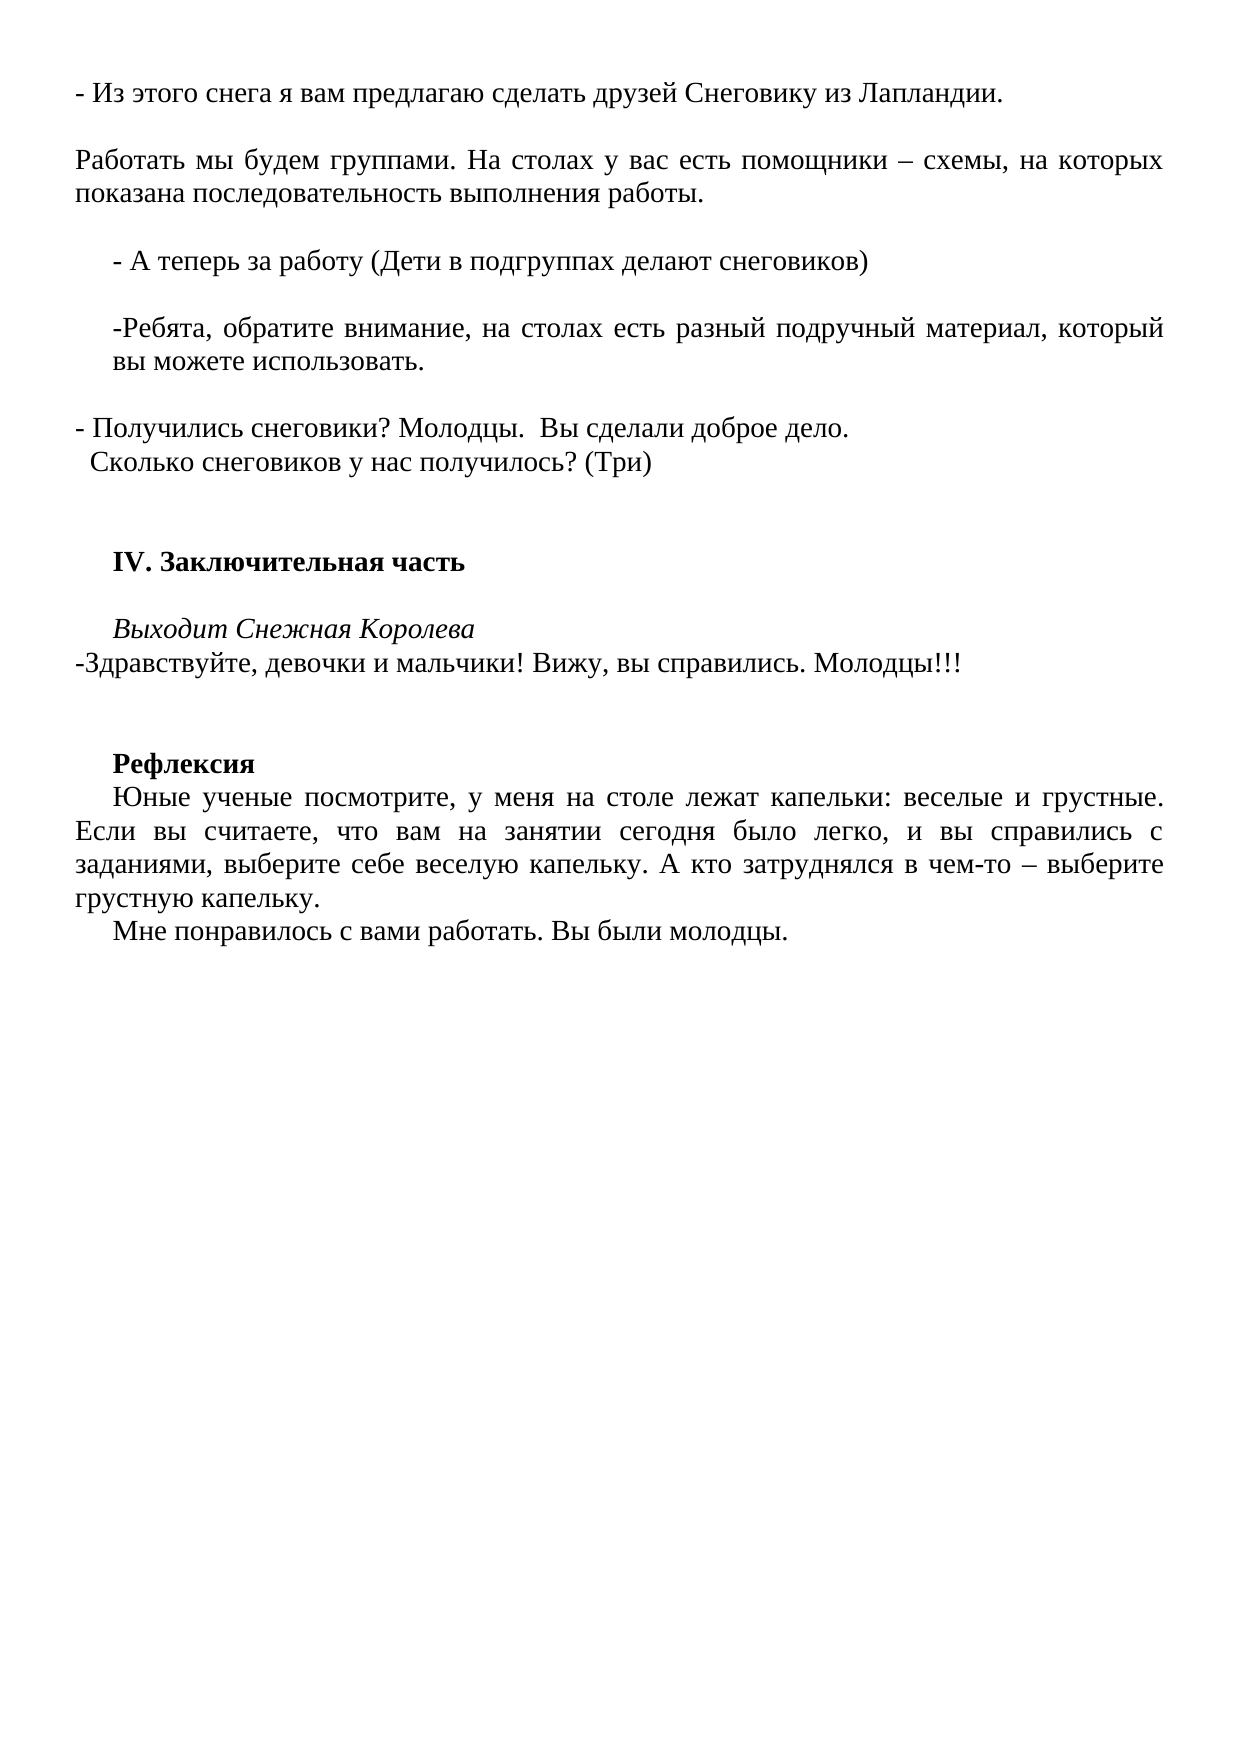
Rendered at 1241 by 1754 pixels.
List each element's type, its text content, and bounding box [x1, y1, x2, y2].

text Работать мы будем группами. На столах у вас есть помощники – схемы, на которых показана последовательность выполнения работы. [75, 142, 1165, 209]
text - А теперь за работу (Дети в подгруппах делают снеговиков) [112, 243, 1165, 276]
text Сколько снеговиков у нас получилось? (Три) [75, 444, 1165, 477]
text IV. Заключительная часть [112, 544, 1165, 578]
text - Из этого снега я вам предлагаю сделать друзей Снеговику из Лапландии. [75, 75, 1165, 108]
text Мне понравилось с вами работать. Вы были молодцы. [75, 913, 1165, 947]
text -Ребята, обратите внимание, на столах есть разный подручный материал, который вы можете использовать. [112, 310, 1165, 377]
text Юные ученые посмотрите, у меня на столе лежат капельки: веселые и грустные. Если вы считаете, что вам на занятии сегодня было легко, и вы справились с заданиями, выберите себе веселую капельку. А кто затруднялся в чем-то – выберите грустную капельку. [75, 779, 1165, 913]
text - Получились снеговики? Молодцы. Вы сделали доброе дело. [75, 410, 1165, 444]
text -Здравствуйте, девочки и мальчики! Вижу, вы справились. Молодцы!!! [75, 645, 1165, 679]
text Выходит Снежная Королева [112, 612, 1165, 645]
text Рефлексия [75, 746, 1165, 779]
